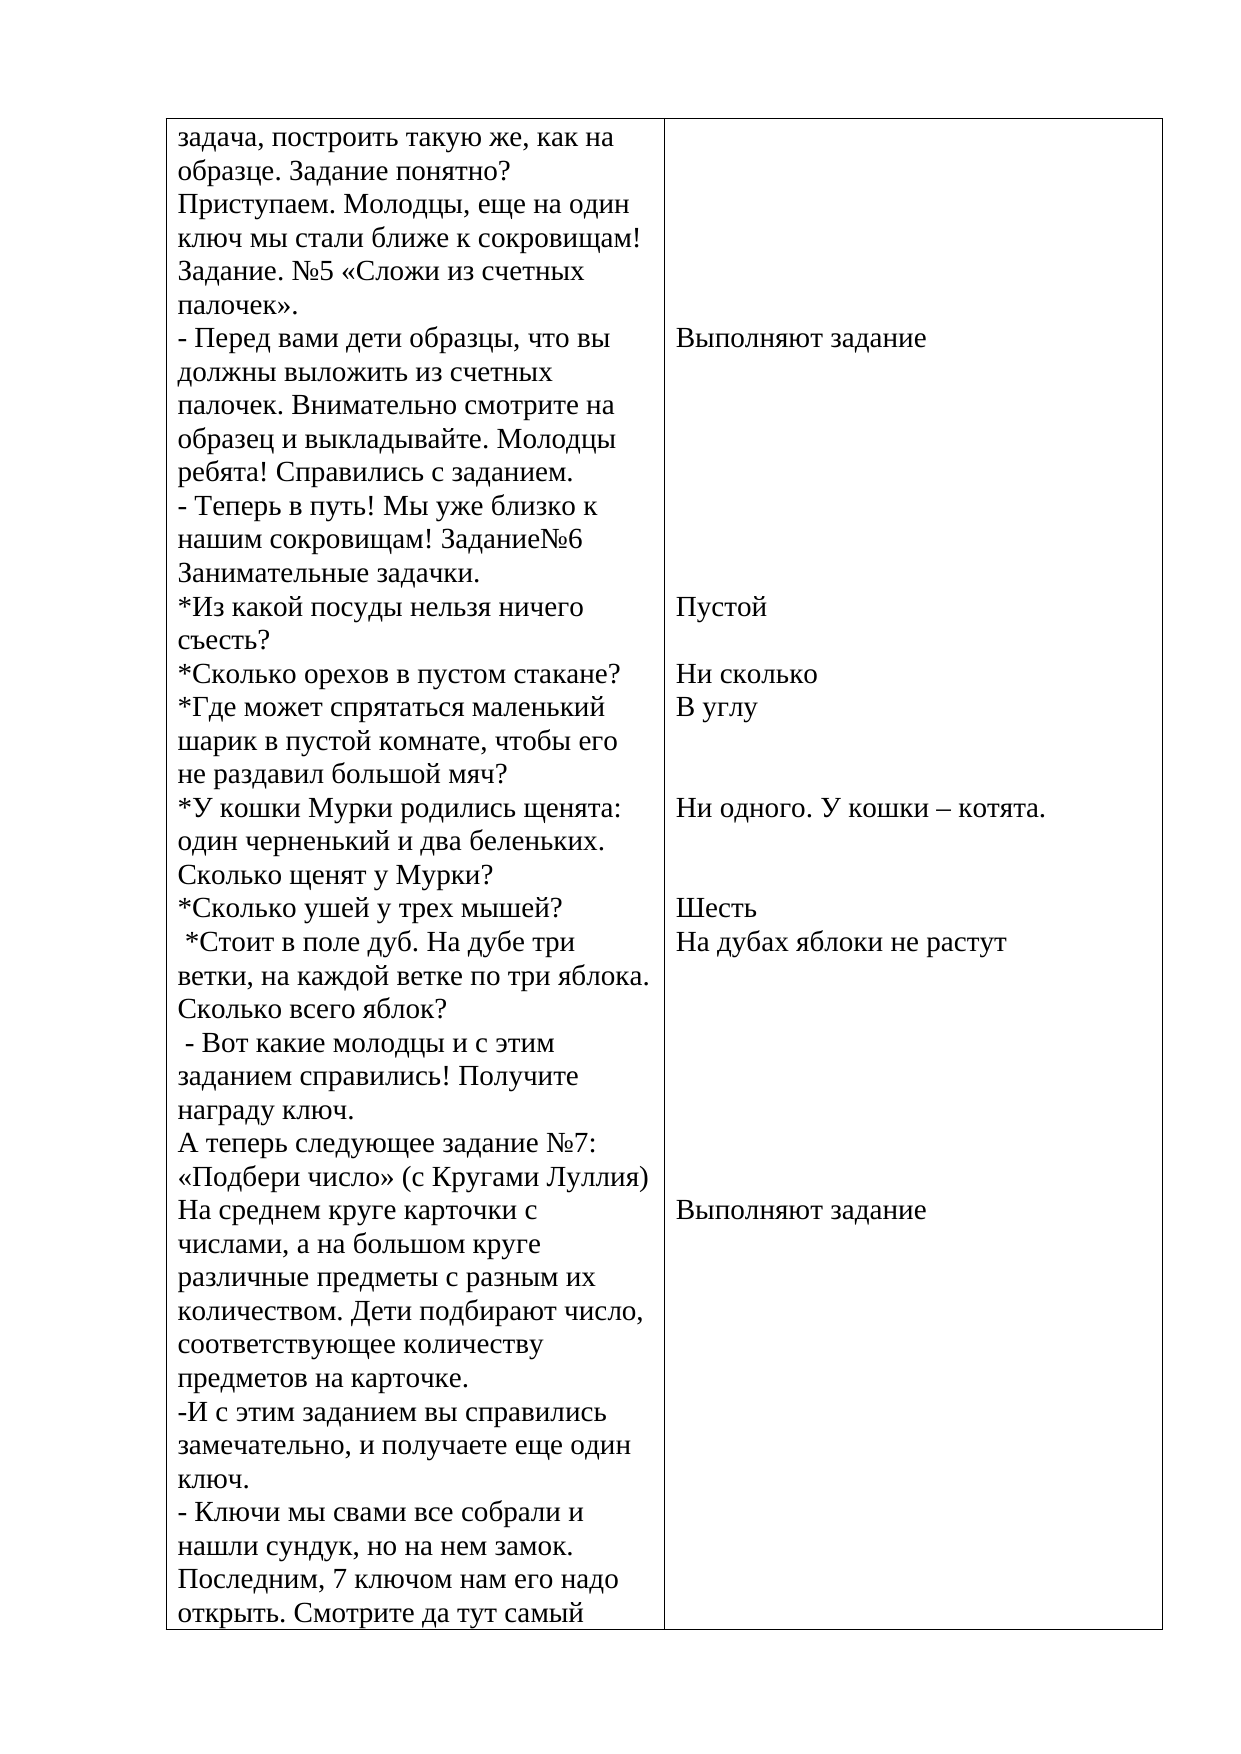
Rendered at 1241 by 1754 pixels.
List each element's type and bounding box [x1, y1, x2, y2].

table_cell [665, 119, 1162, 1628]
table_cell [167, 119, 664, 1628]
